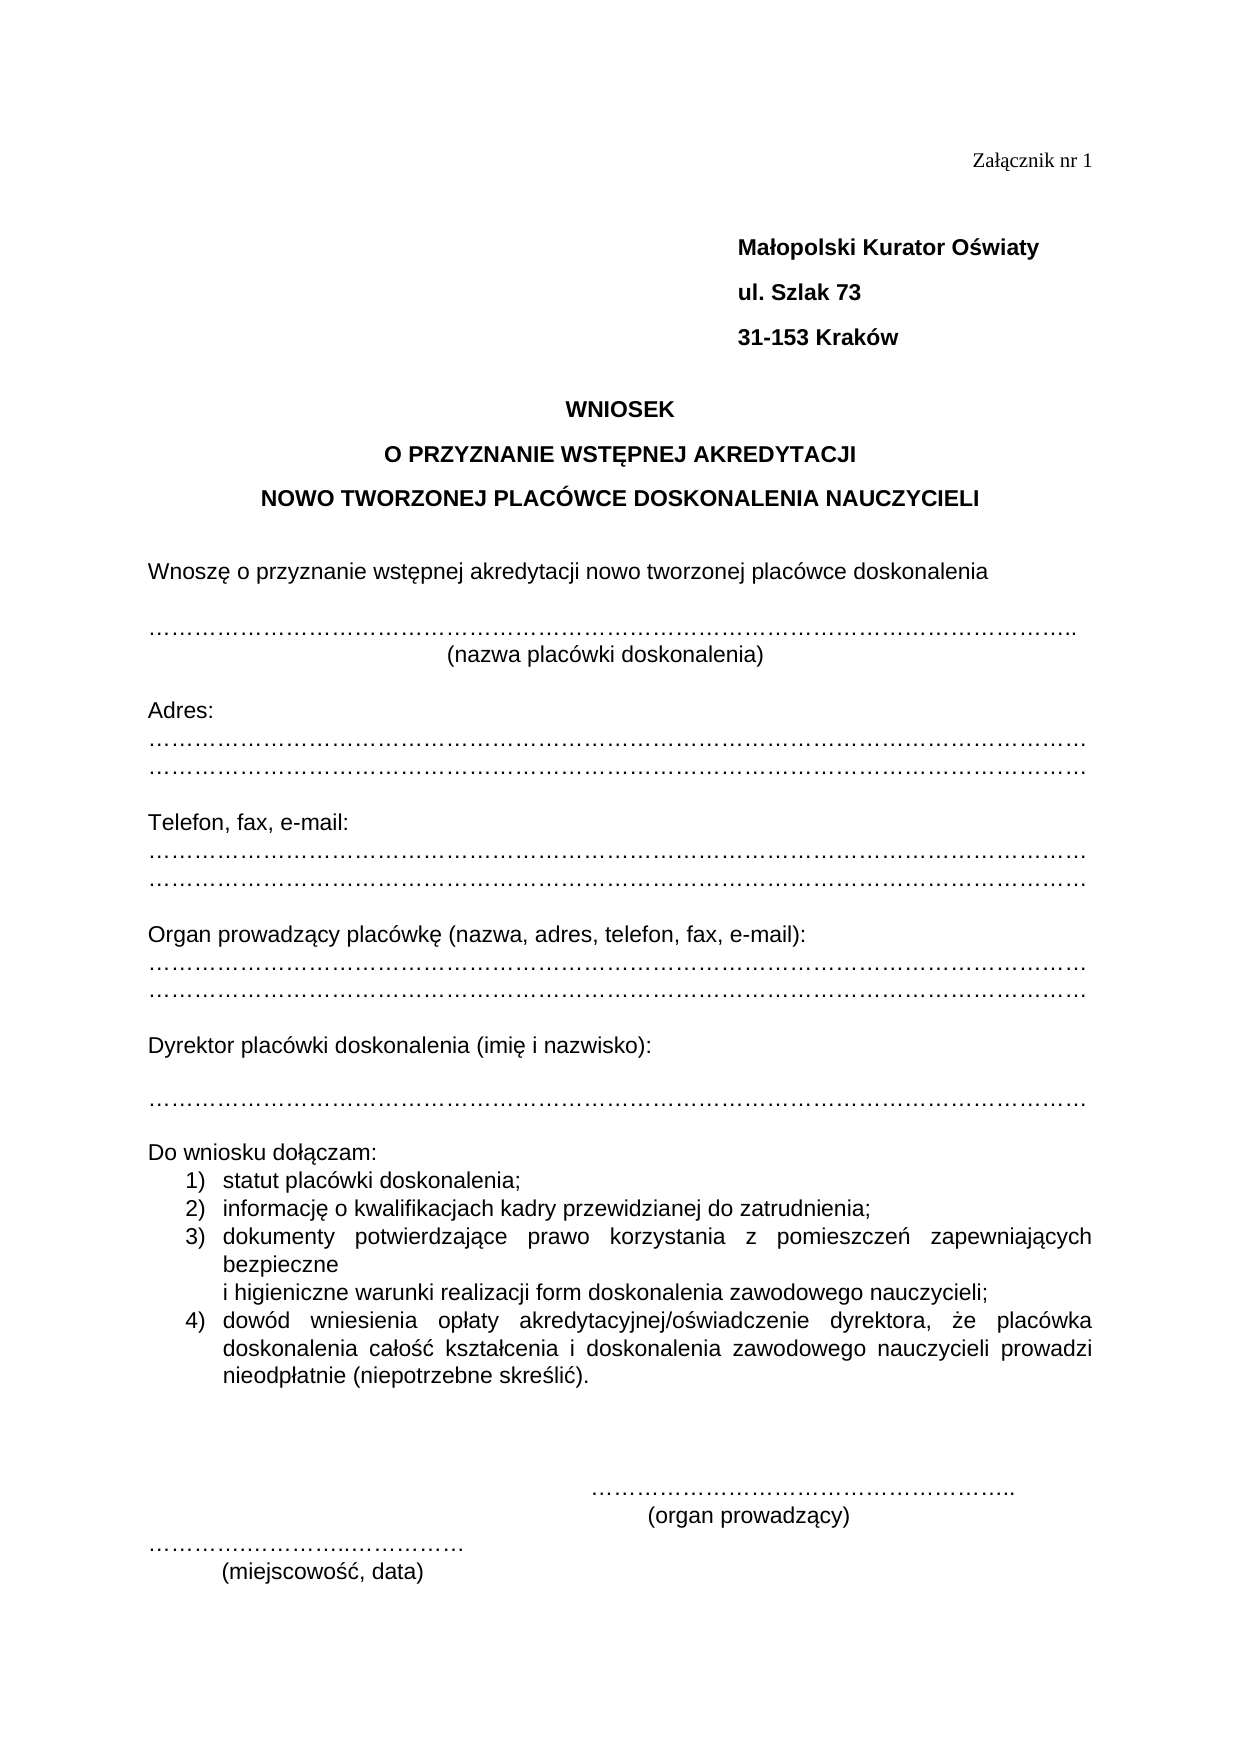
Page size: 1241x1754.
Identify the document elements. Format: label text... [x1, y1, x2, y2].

text Dyrektor placówki doskonalenia (imię i nazwisko): [148, 1032, 1093, 1058]
text NOWO TWORZONEJ PLACÓWCE DOSKONALENIA NAUCZYCIELI [148, 485, 1093, 511]
list dowód wniesienia opłaty akredytacyjnej/oświadczenie dyrektora, że placówka doskonalenia całość kształcenia i doskonalenia zawodowego nauczycieli prowadzi nieodpłatnie (niepotrzebne skreślić). [185, 1307, 1093, 1389]
text (organ prowadzący) [590, 1502, 1093, 1528]
list statut placówki doskonalenia; [185, 1167, 1093, 1193]
text Małopolski Kurator Oświaty [738, 234, 1093, 261]
text Do wniosku dołączam: [148, 1139, 1093, 1166]
text Załącznik nr 1 [148, 148, 1093, 172]
text Adres: [148, 697, 1093, 723]
text (nazwa placówki doskonalenia) [148, 641, 1093, 668]
text Telefon, fax, e-mail: [148, 809, 1093, 835]
text Wnoszę o przyznanie wstępnej akredytacji nowo tworzonej placówce doskonalenia [148, 558, 1093, 584]
list informację o kwalifikacjach kadry przewidzianej do zatrudnienia; [185, 1195, 1093, 1221]
text Organ prowadzący placówkę (nazwa, adres, telefon, fax, e-mail): [148, 921, 1093, 947]
text O PRZYZNANIE WSTĘPNEJ AKREDYTACJI [148, 441, 1093, 467]
list dokumenty potwierdzające prawo korzystania z pomieszczeń zapewniających bezpieczne i higieniczne warunki realizacji form doskonalenia zawodowego nauczycieli; [185, 1223, 1093, 1305]
text ………………………………………………………………………………………………………………………………………………………………………………………………………………………… [148, 725, 1093, 779]
text ul. Szlak 73 [664, 279, 1093, 305]
text ……………………………………………….. [148, 1474, 1093, 1501]
text WNIOSEK [148, 396, 1093, 422]
text ………………………………………………………………………………………………………………………………………………………………………………………………………………………… [148, 837, 1093, 891]
text ………………………………………………………………………………………………………………………………………………………………………………………………………………………… [148, 948, 1093, 1003]
text ………….…………..…………… [148, 1530, 1093, 1556]
text 31-153 Kraków [738, 323, 1093, 378]
text …………………………………………………………………………………………………………… [148, 1085, 1093, 1111]
text (miejscowość, data) [148, 1558, 1093, 1584]
text ………………………………………………………………………………………………………….. [148, 613, 1093, 640]
